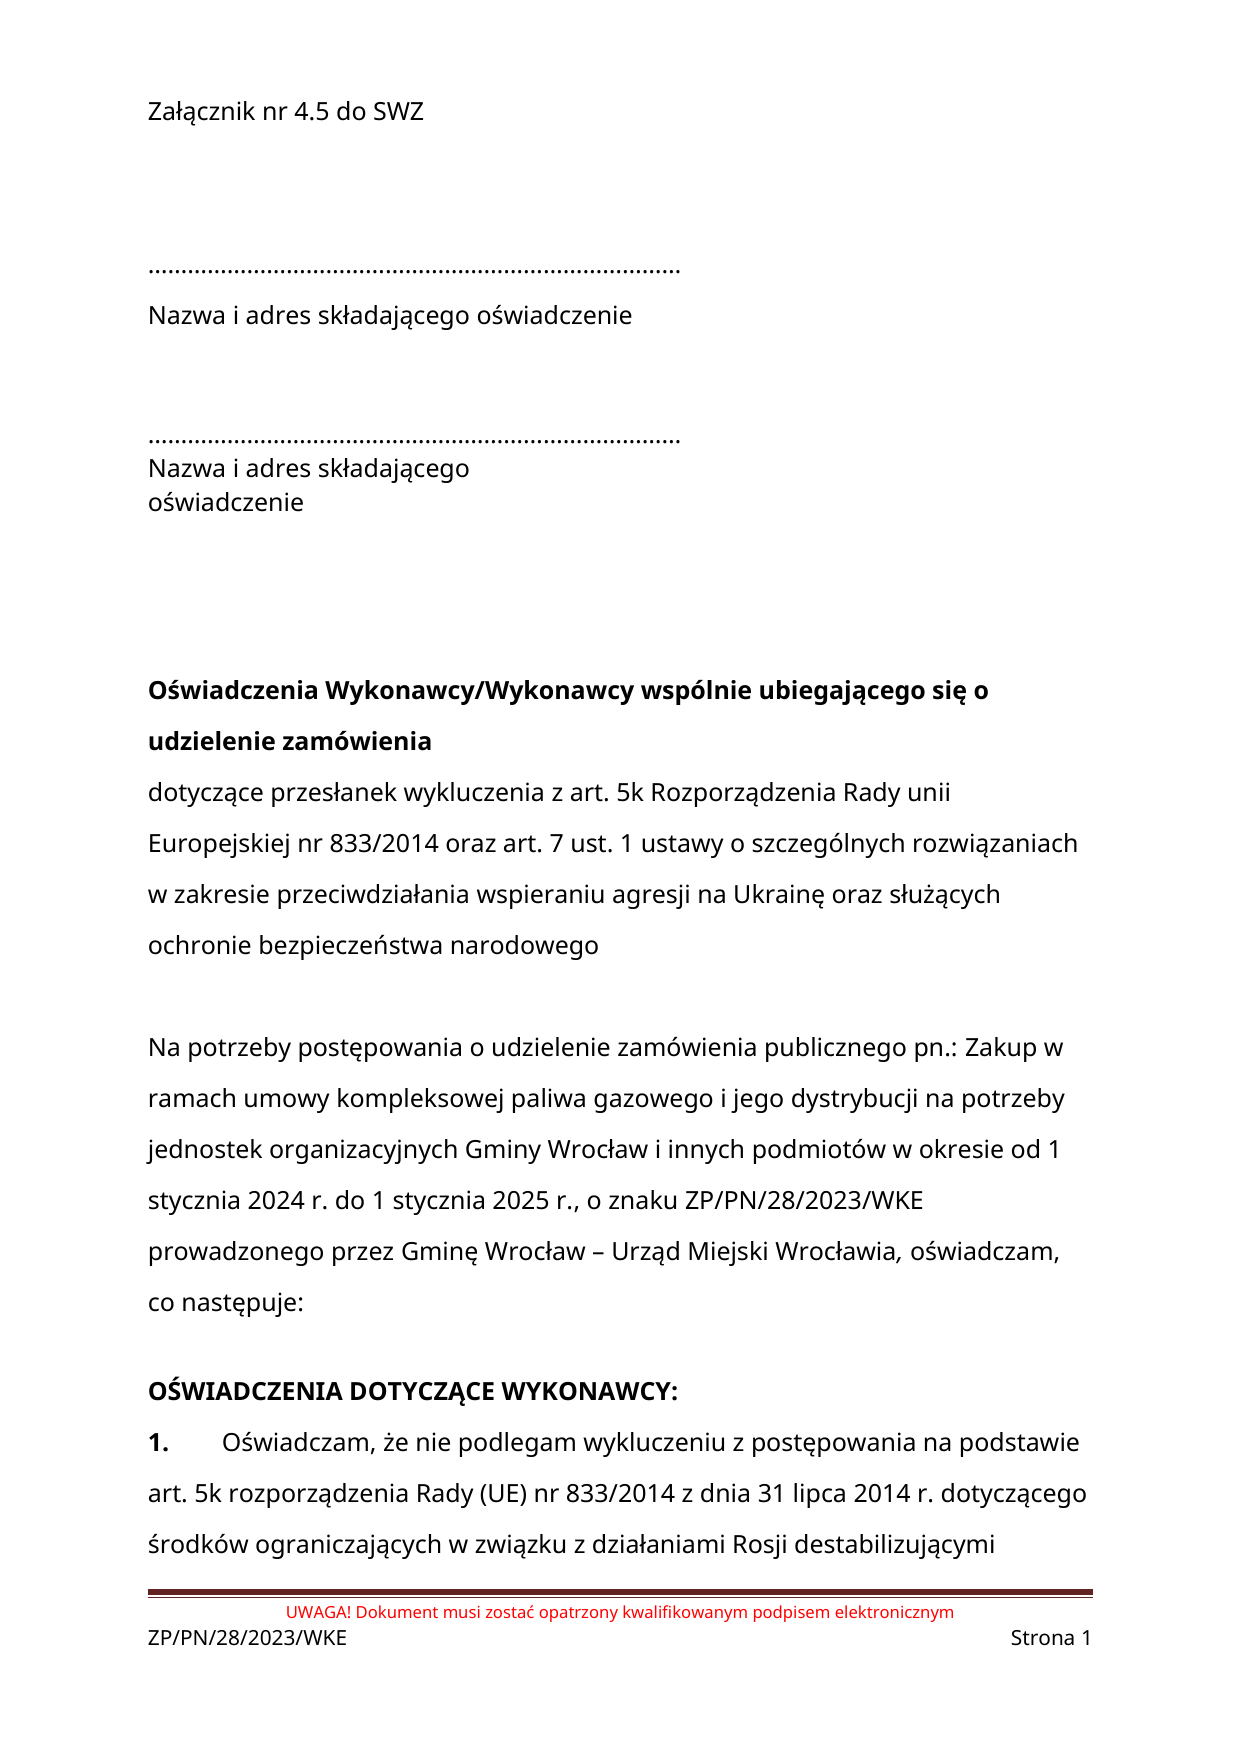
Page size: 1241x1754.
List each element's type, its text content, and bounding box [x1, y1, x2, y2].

text ……………………………………………………………………… [148, 417, 1093, 451]
text dotyczące przesłanek wykluczenia z art. 5k Rozporządzenia Rady unii Europejskiej nr 833/2014 oraz art. 7 ust. 1 ustawy o szczególnych rozwiązaniach w zakresie przeciwdziałania wspieraniu agresji na Ukrainę oraz służących ochronie bezpieczeństwa narodowego [148, 774, 1093, 962]
text Nazwa i adres składającego oświadczenie [148, 451, 605, 519]
text Na potrzeby postępowania o udzielenie zamówienia publicznego pn.: Zakup w ramach umowy kompleksowej paliwa gazowego i jego dystrybucji na potrzeby jednostek organizacyjnych Gminy Wrocław i innych podmiotów w okresie od 1 stycznia 2024 r. do 1 stycznia 2025 r., o znaku ZP/PN/28/2023/WKE prowadzonego przez Gminę Wrocław – Urząd Miejski Wrocławia, oświadczam, co następuje: [148, 1029, 1093, 1319]
text OŚWIADCZENIA DOTYCZĄCE WYKONAWCY: [148, 1373, 1093, 1407]
text Oświadczenia Wykonawcy/Wykonawcy wspólnie ubiegającego się o udzielenie zamówienia [148, 672, 1093, 757]
text Nazwa i adres składającego oświadczenie [148, 298, 1093, 332]
text ……………………………………………………………………… [148, 247, 1093, 281]
subtitle Załącznik nr 4.5 do SWZ [148, 94, 1093, 128]
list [148, 1424, 1093, 1561]
